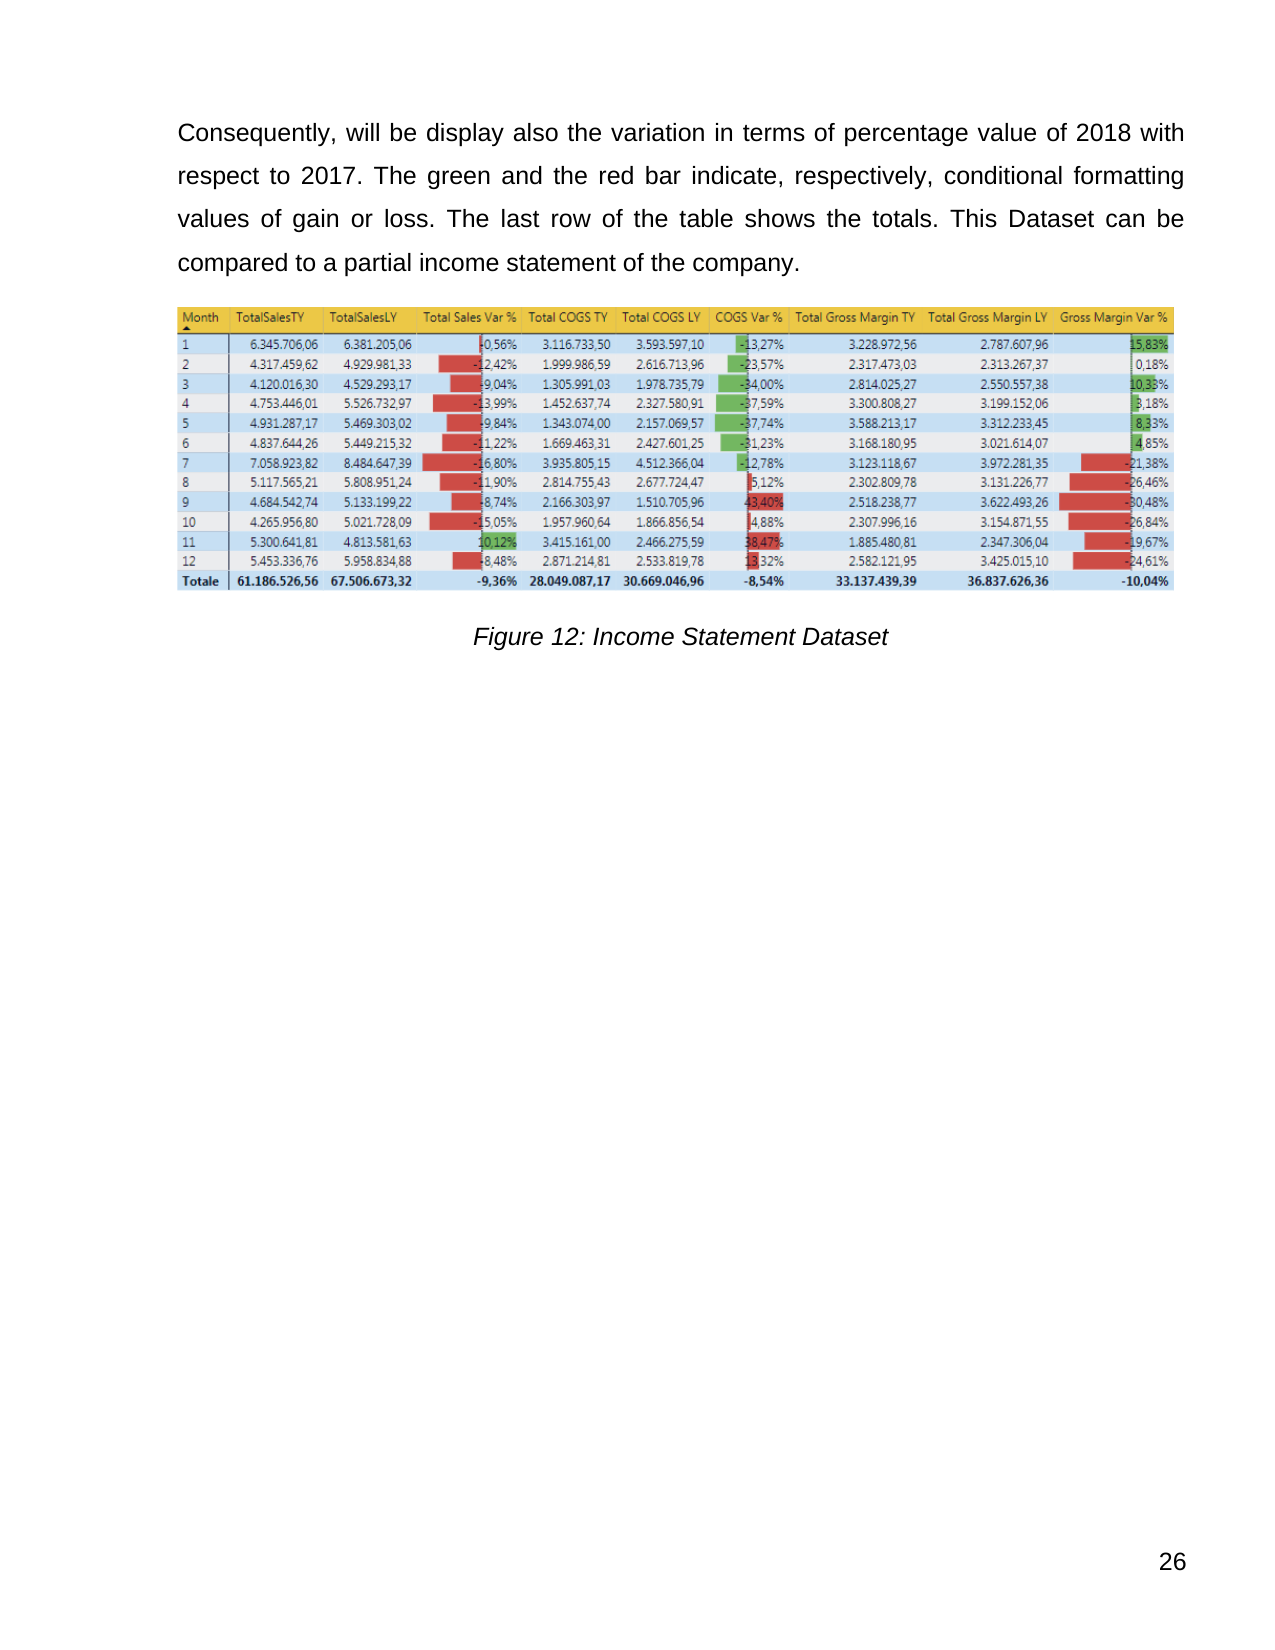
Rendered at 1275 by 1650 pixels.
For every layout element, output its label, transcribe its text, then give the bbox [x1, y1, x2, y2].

text Consequently, will be display also the variation in terms of percentage value of 2018 with respect to 2017. The green and the red bar indicate, respectively, conditional formatting values of gain or loss. The last row of the table shows the totals. This Dataset can be compared to a partial income statement of the company. [177, 118, 1186, 276]
picture [177, 307, 1174, 592]
